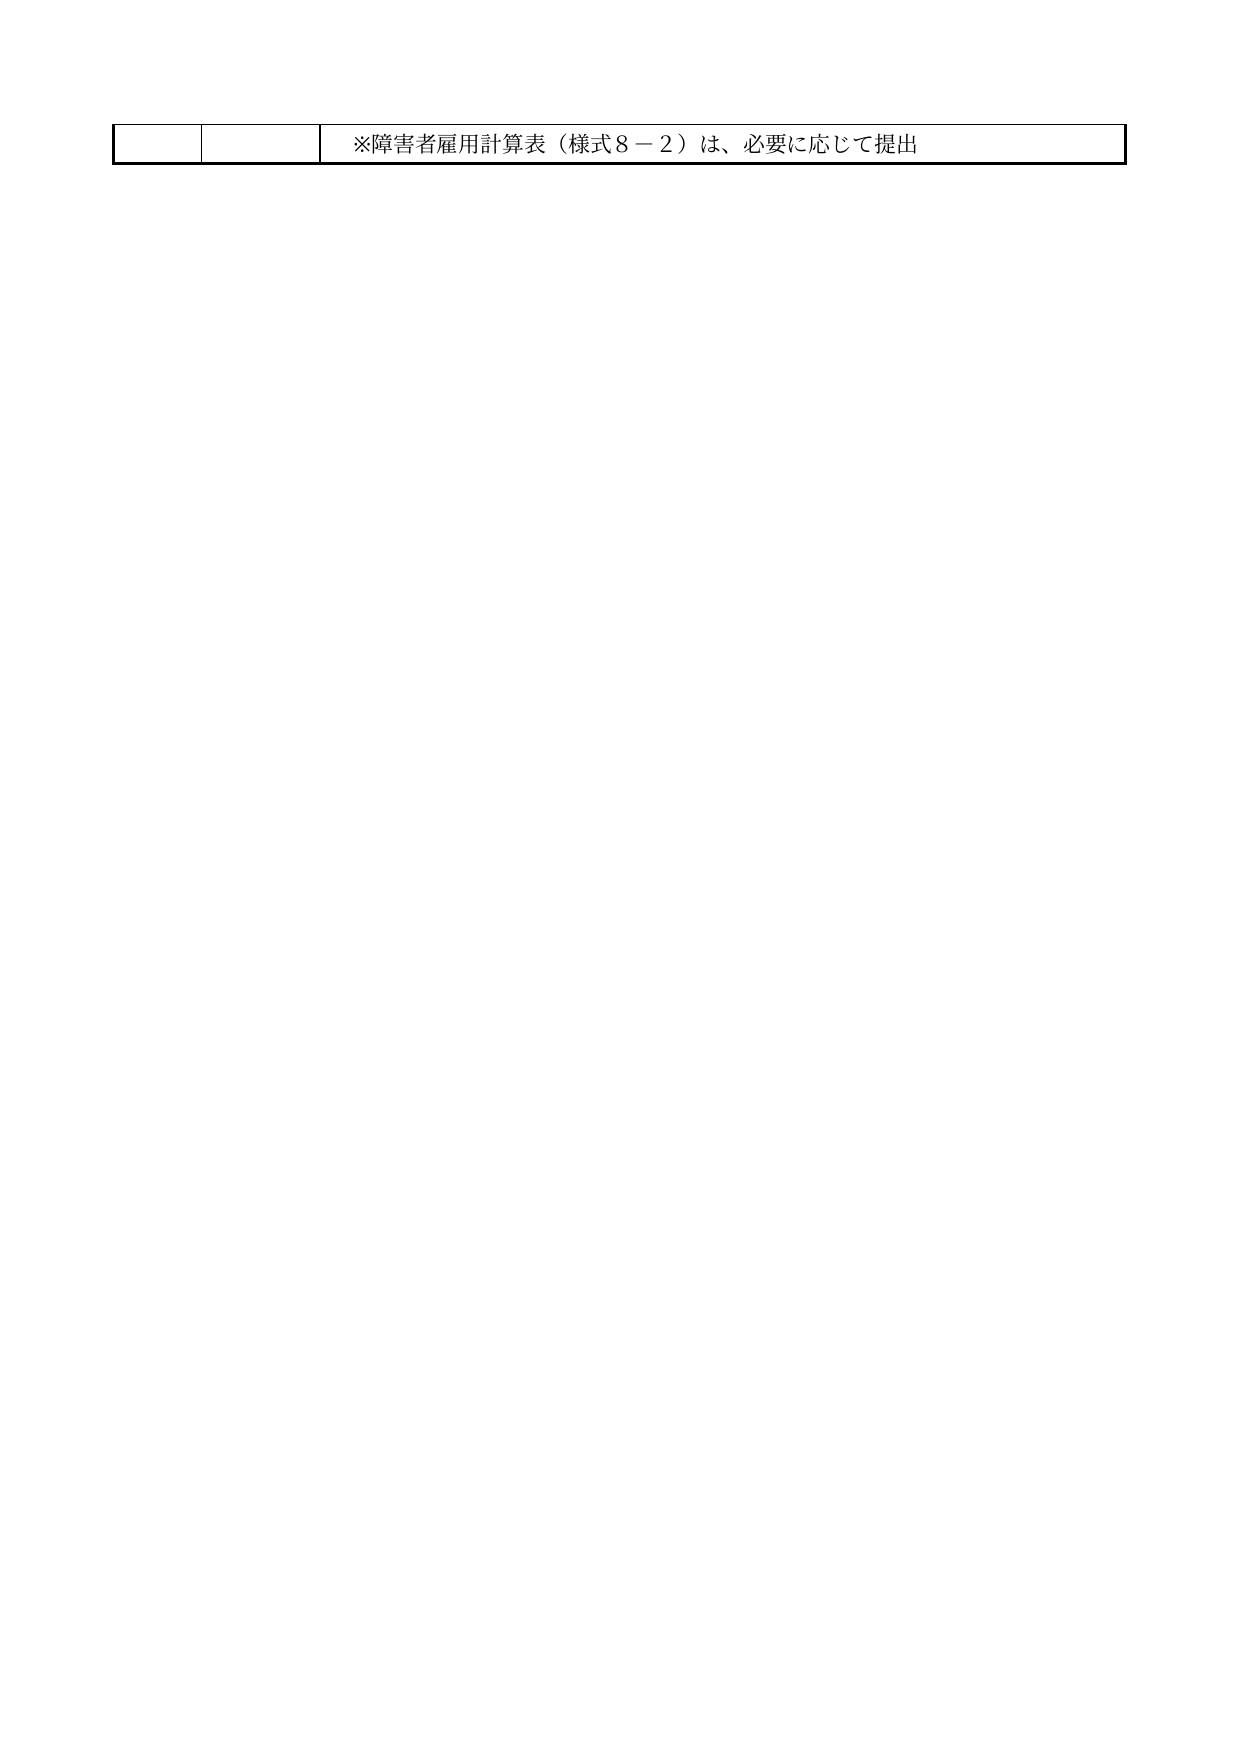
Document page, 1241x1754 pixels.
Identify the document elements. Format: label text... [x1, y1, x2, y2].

table_cell [115, 125, 201, 162]
table_cell 15 [202, 125, 319, 162]
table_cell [321, 125, 1124, 162]
